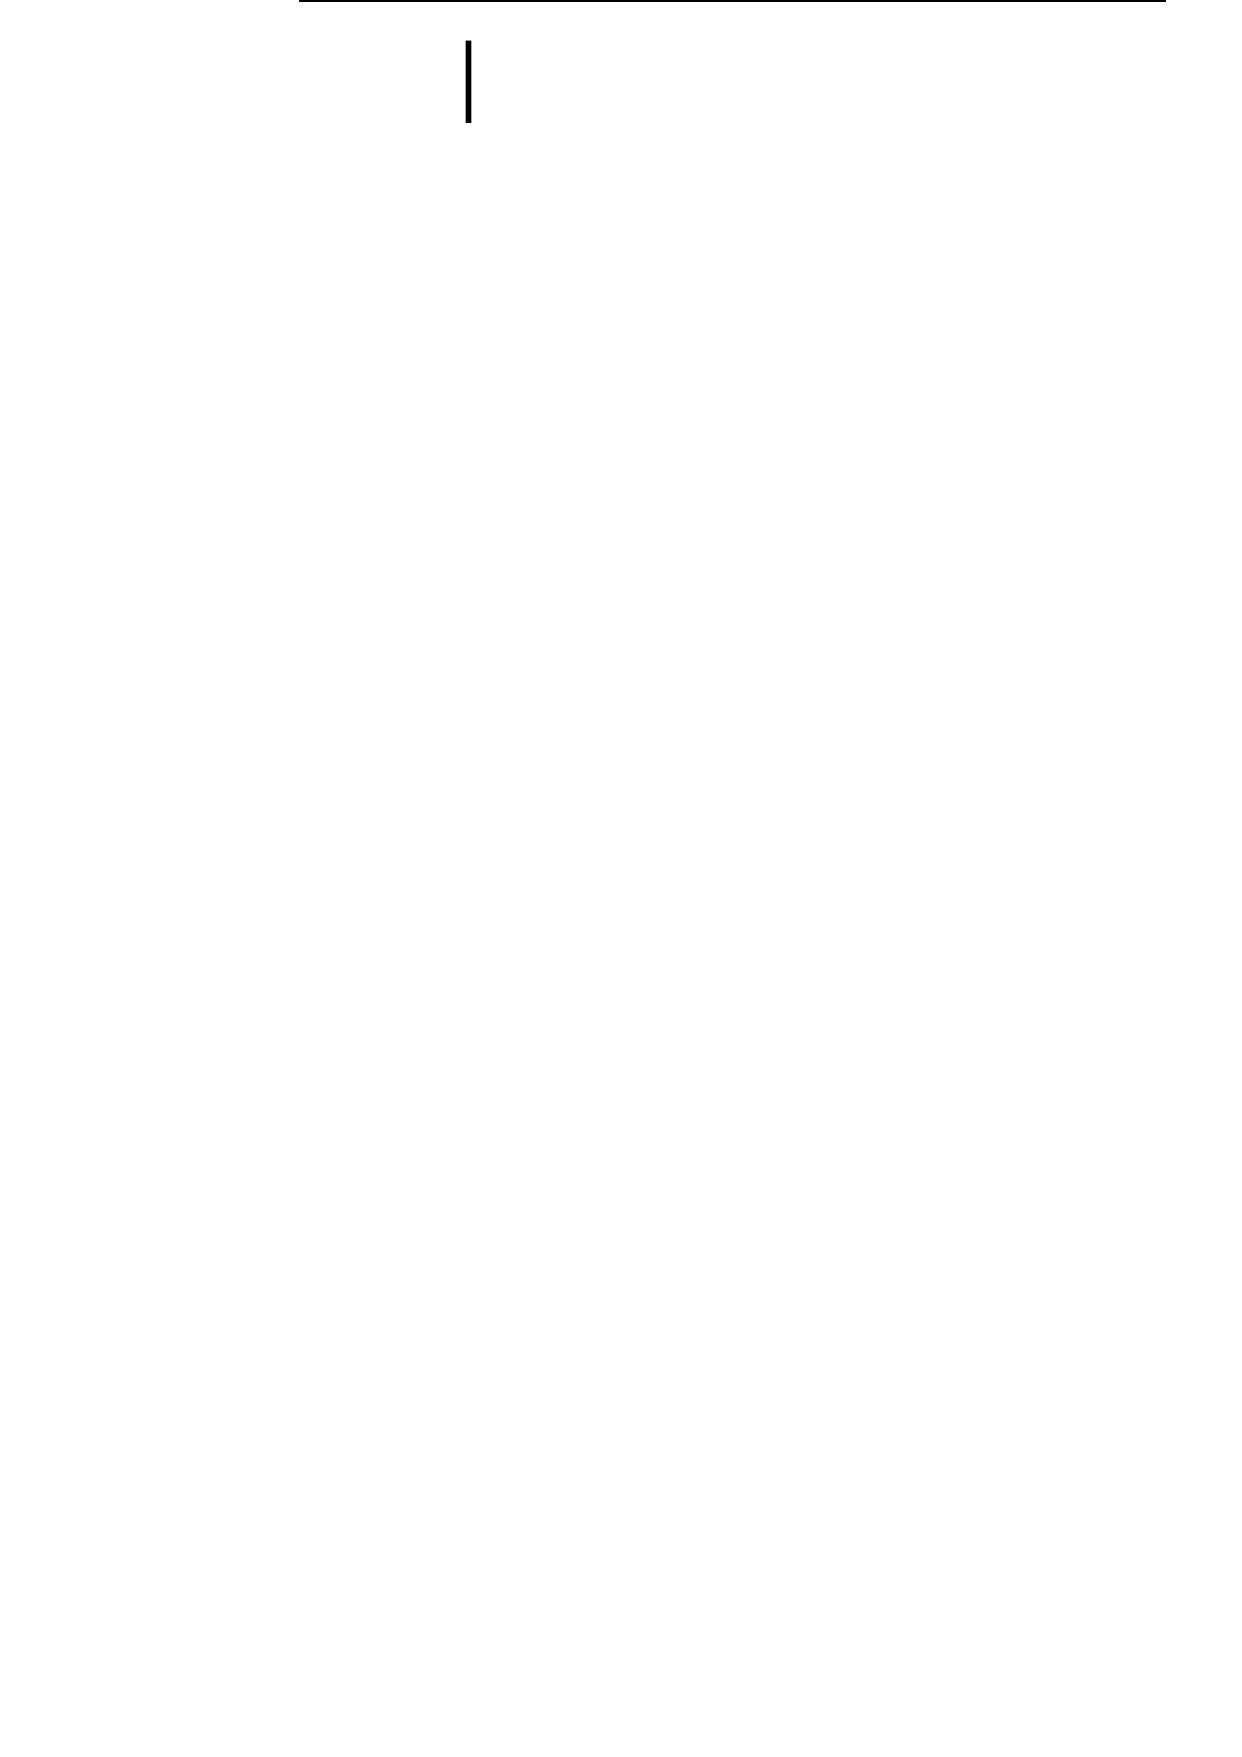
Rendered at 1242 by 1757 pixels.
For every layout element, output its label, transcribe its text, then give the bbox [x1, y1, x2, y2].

text I [156, 10, 477, 145]
